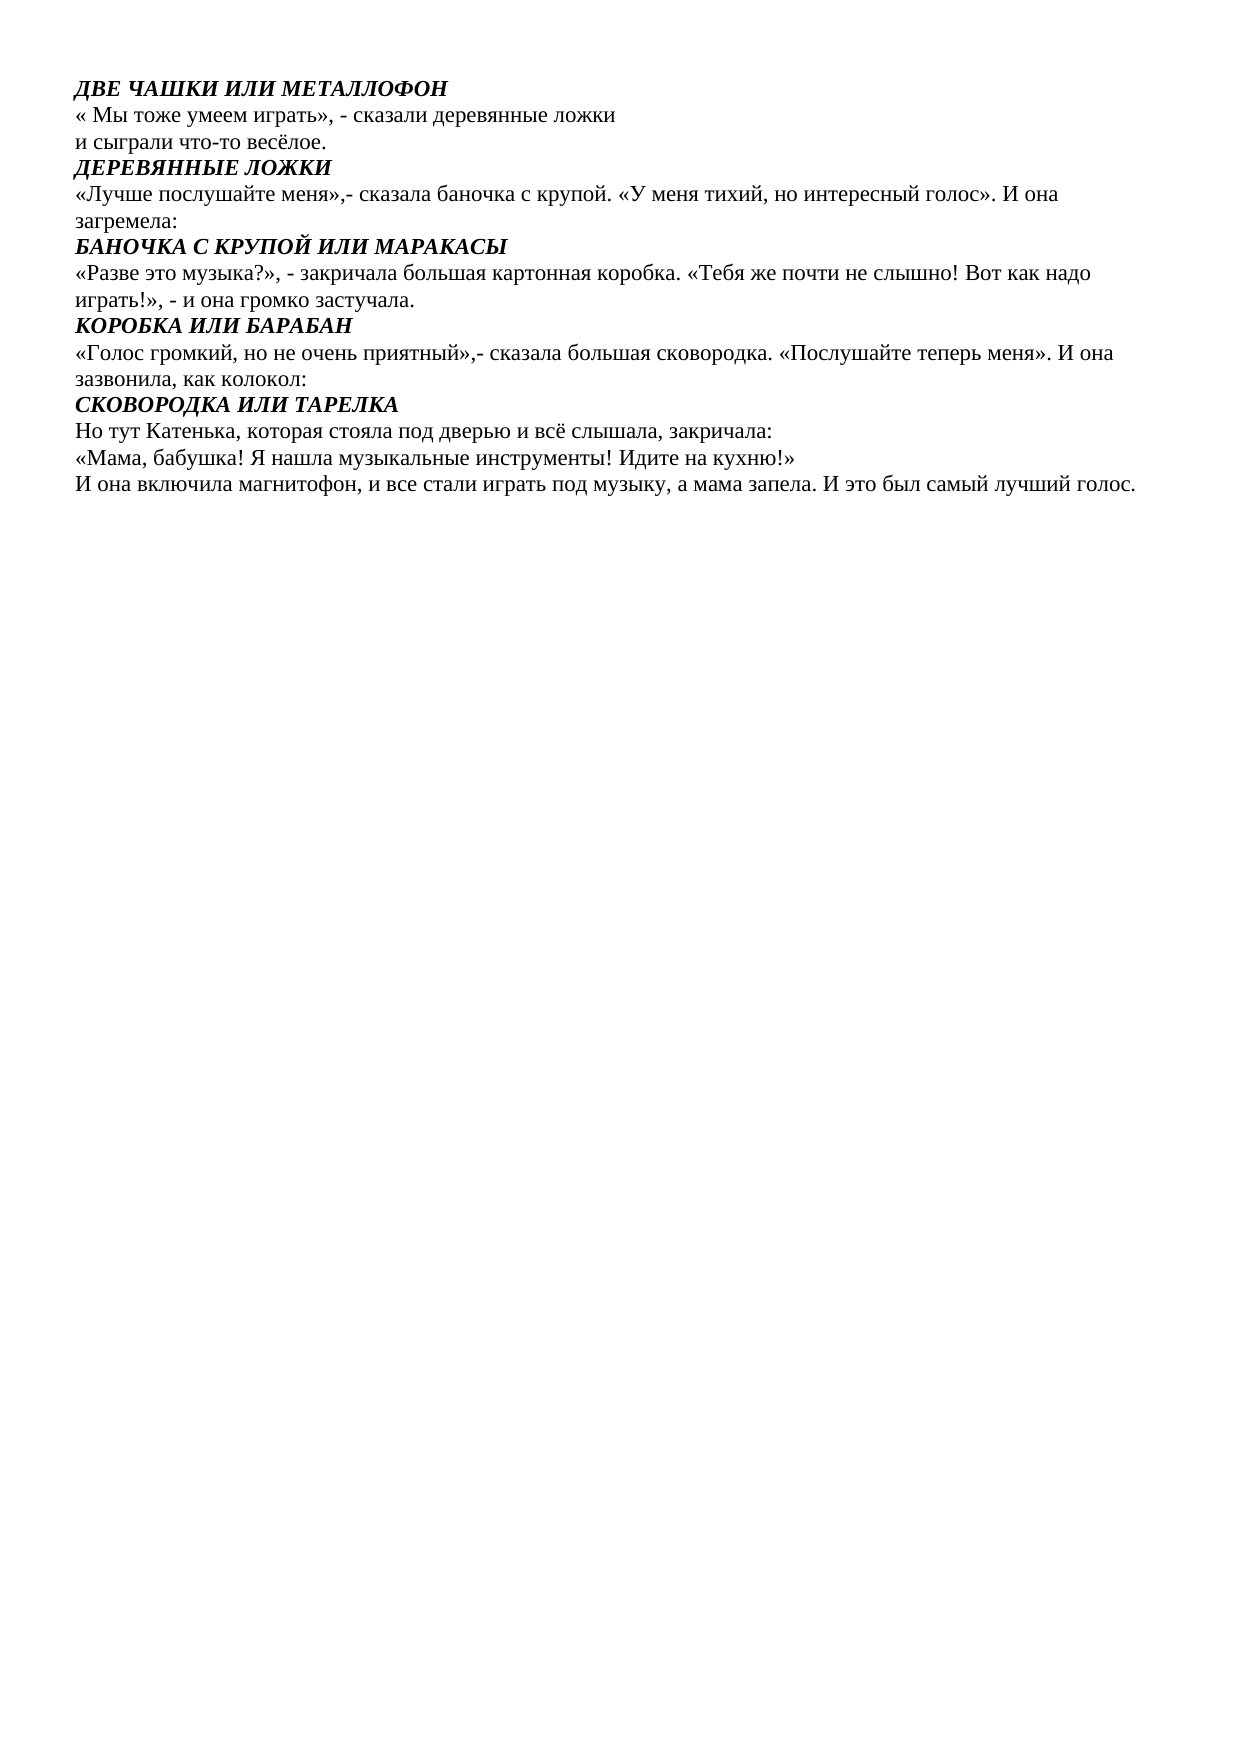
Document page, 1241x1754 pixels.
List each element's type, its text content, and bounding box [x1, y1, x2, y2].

text Но тут Катенька, которая стояла под дверью и всё слышала, закричала: [75, 418, 1165, 444]
text ДЕРЕВЯННЫЕ ЛОЖКИ [75, 154, 1165, 180]
text СКОВОРОДКА ИЛИ ТАРЕЛКА [75, 391, 1165, 418]
text «Лучше послушайте меня»,- сказала баночка с крупой. «У меня тихий, но интересный голос». И она загремела: [75, 180, 1165, 233]
text «Разве это музыка?», - закричала большая картонная коробка. «Тебя же почти не слышно! Вот как надо играть!», - и она громко застучала. [75, 259, 1165, 312]
text КОРОБКА ИЛИ БАРАБАН [75, 312, 1165, 338]
text и сыграли что-то весёлое. [75, 128, 1165, 154]
text « Мы тоже умеем играть», - сказали деревянные ложки [75, 101, 1165, 128]
text ДВЕ ЧАШКИ ИЛИ МЕТАЛЛОФОН [75, 75, 1165, 101]
text «Мама, бабушка! Я нашла музыкальные инструменты! Идите на кухню!» [75, 444, 1165, 470]
text И она включила магнитофон, и все стали играть под музыку, а мама запела. И это был самый лучший голос. [75, 470, 1165, 497]
text БАНОЧКА С КРУПОЙ ИЛИ МАРАКАСЫ [75, 233, 1165, 259]
text «Голос громкий, но не очень приятный»,- сказала большая сковородка. «Послушайте теперь меня». И она зазвонила, как колокол: [75, 338, 1165, 391]
